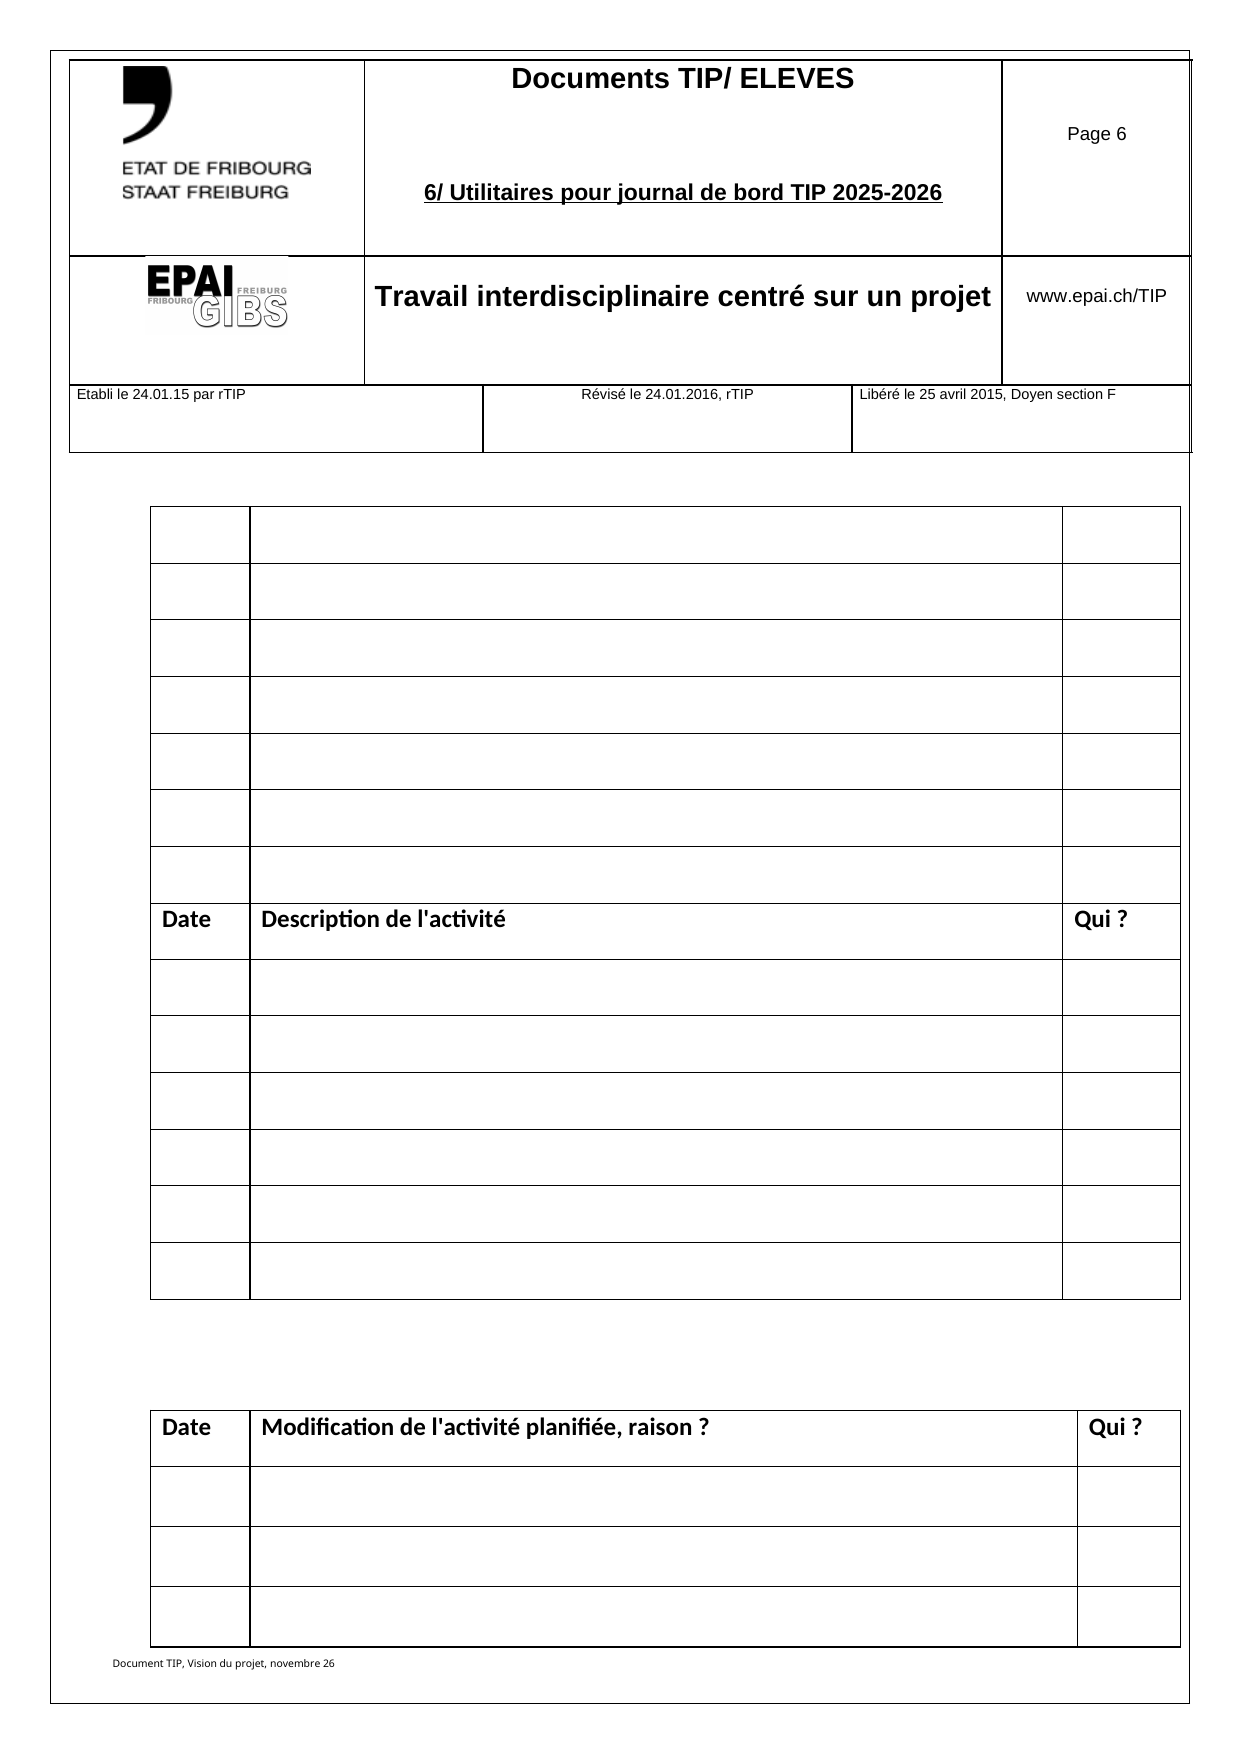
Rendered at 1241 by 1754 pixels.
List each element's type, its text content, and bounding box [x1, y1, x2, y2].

table_header Date [151, 1411, 249, 1466]
table_cell [1063, 564, 1180, 619]
table_cell [151, 790, 249, 846]
table_cell [1063, 847, 1180, 902]
picture [122, 66, 311, 200]
table_cell [151, 1527, 249, 1586]
table_cell [151, 1186, 249, 1242]
table_cell [151, 1130, 249, 1185]
table_cell [251, 1073, 1062, 1129]
table_cell [1063, 960, 1180, 1015]
table_cell [151, 1467, 249, 1526]
table_cell [1063, 1130, 1180, 1185]
picture [145, 256, 289, 335]
table_cell [1063, 790, 1180, 846]
table_cell [1078, 1467, 1180, 1526]
table_cell [1063, 677, 1180, 732]
table_cell [1063, 1243, 1180, 1299]
table_cell [151, 677, 249, 732]
table_cell [1063, 1016, 1180, 1072]
table_cell [251, 734, 1062, 789]
table_header Qui ? [1078, 1411, 1180, 1466]
table_cell [251, 677, 1062, 732]
table_cell [151, 564, 249, 619]
table_cell [251, 507, 1062, 562]
table_cell [251, 1587, 1077, 1646]
table_cell [251, 1130, 1062, 1185]
table_cell [251, 1243, 1062, 1299]
table_cell [1078, 1527, 1180, 1586]
table_cell [251, 960, 1062, 1015]
table_cell Date [151, 904, 249, 959]
table_cell [151, 847, 249, 902]
table_cell [251, 1186, 1062, 1242]
table_cell [1063, 620, 1180, 676]
table_cell [151, 1243, 249, 1299]
table_cell [251, 1527, 1077, 1586]
table_cell [251, 620, 1062, 676]
table_cell [1078, 1587, 1180, 1646]
table_cell [251, 1467, 1077, 1526]
table_cell [251, 790, 1062, 846]
table_cell [151, 734, 249, 789]
table_cell [251, 847, 1062, 902]
table_cell [151, 1073, 249, 1129]
table_cell [1063, 1073, 1180, 1129]
table_cell Description de l'activité [251, 904, 1062, 959]
table_cell [251, 564, 1062, 619]
table_cell [151, 507, 249, 562]
table_cell [1063, 734, 1180, 789]
table_cell [1063, 507, 1180, 562]
table_cell [151, 620, 249, 676]
table_cell [151, 1587, 249, 1646]
table_cell [251, 1016, 1062, 1072]
table_cell Qui ? [1063, 904, 1180, 959]
table_header Modification de l'activité planifiée, raison ? [251, 1411, 1077, 1466]
table_cell [151, 960, 249, 1015]
table_cell [151, 1016, 249, 1072]
table_cell [1063, 1186, 1180, 1242]
